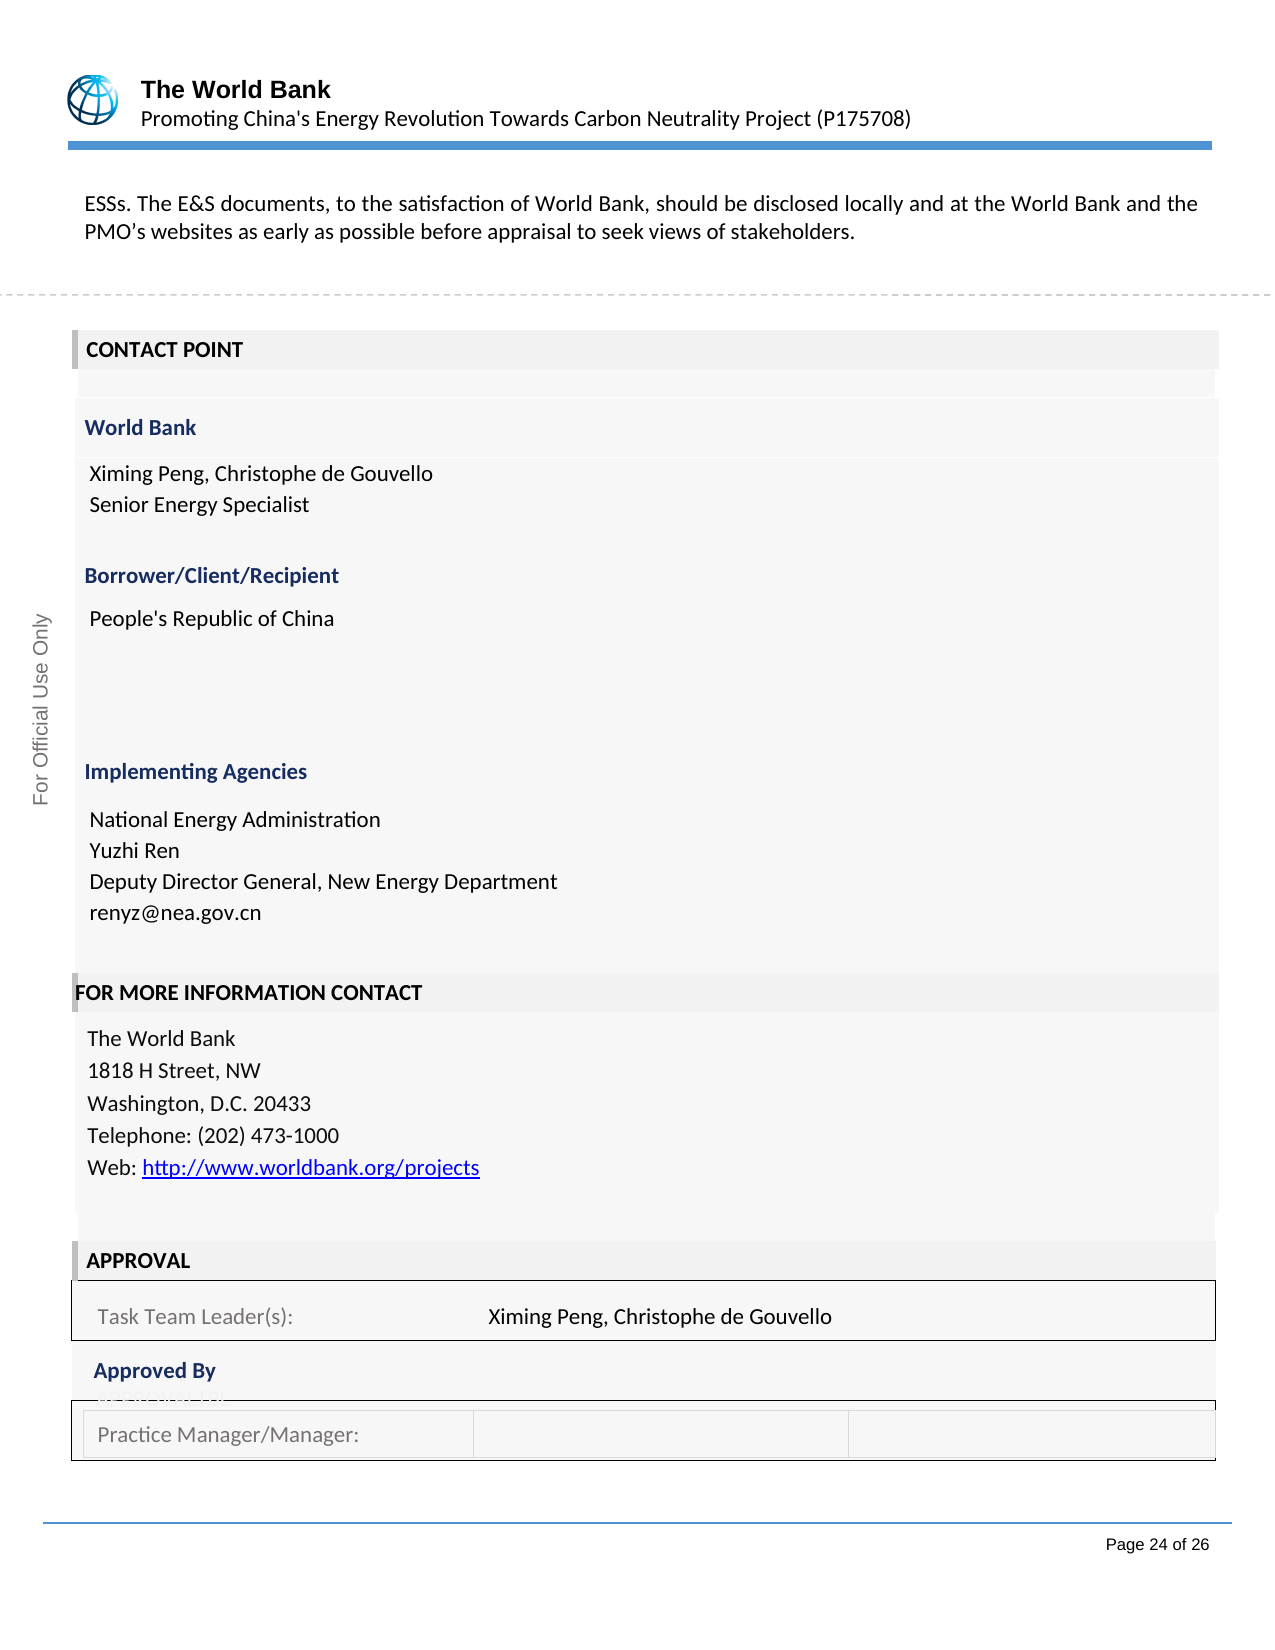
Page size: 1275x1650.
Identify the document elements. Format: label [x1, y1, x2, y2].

picture [83, 83, 91, 90]
picture [91, 86, 97, 94]
picture [67, 75, 119, 125]
list [84, 189, 1200, 245]
picture [99, 75, 119, 113]
